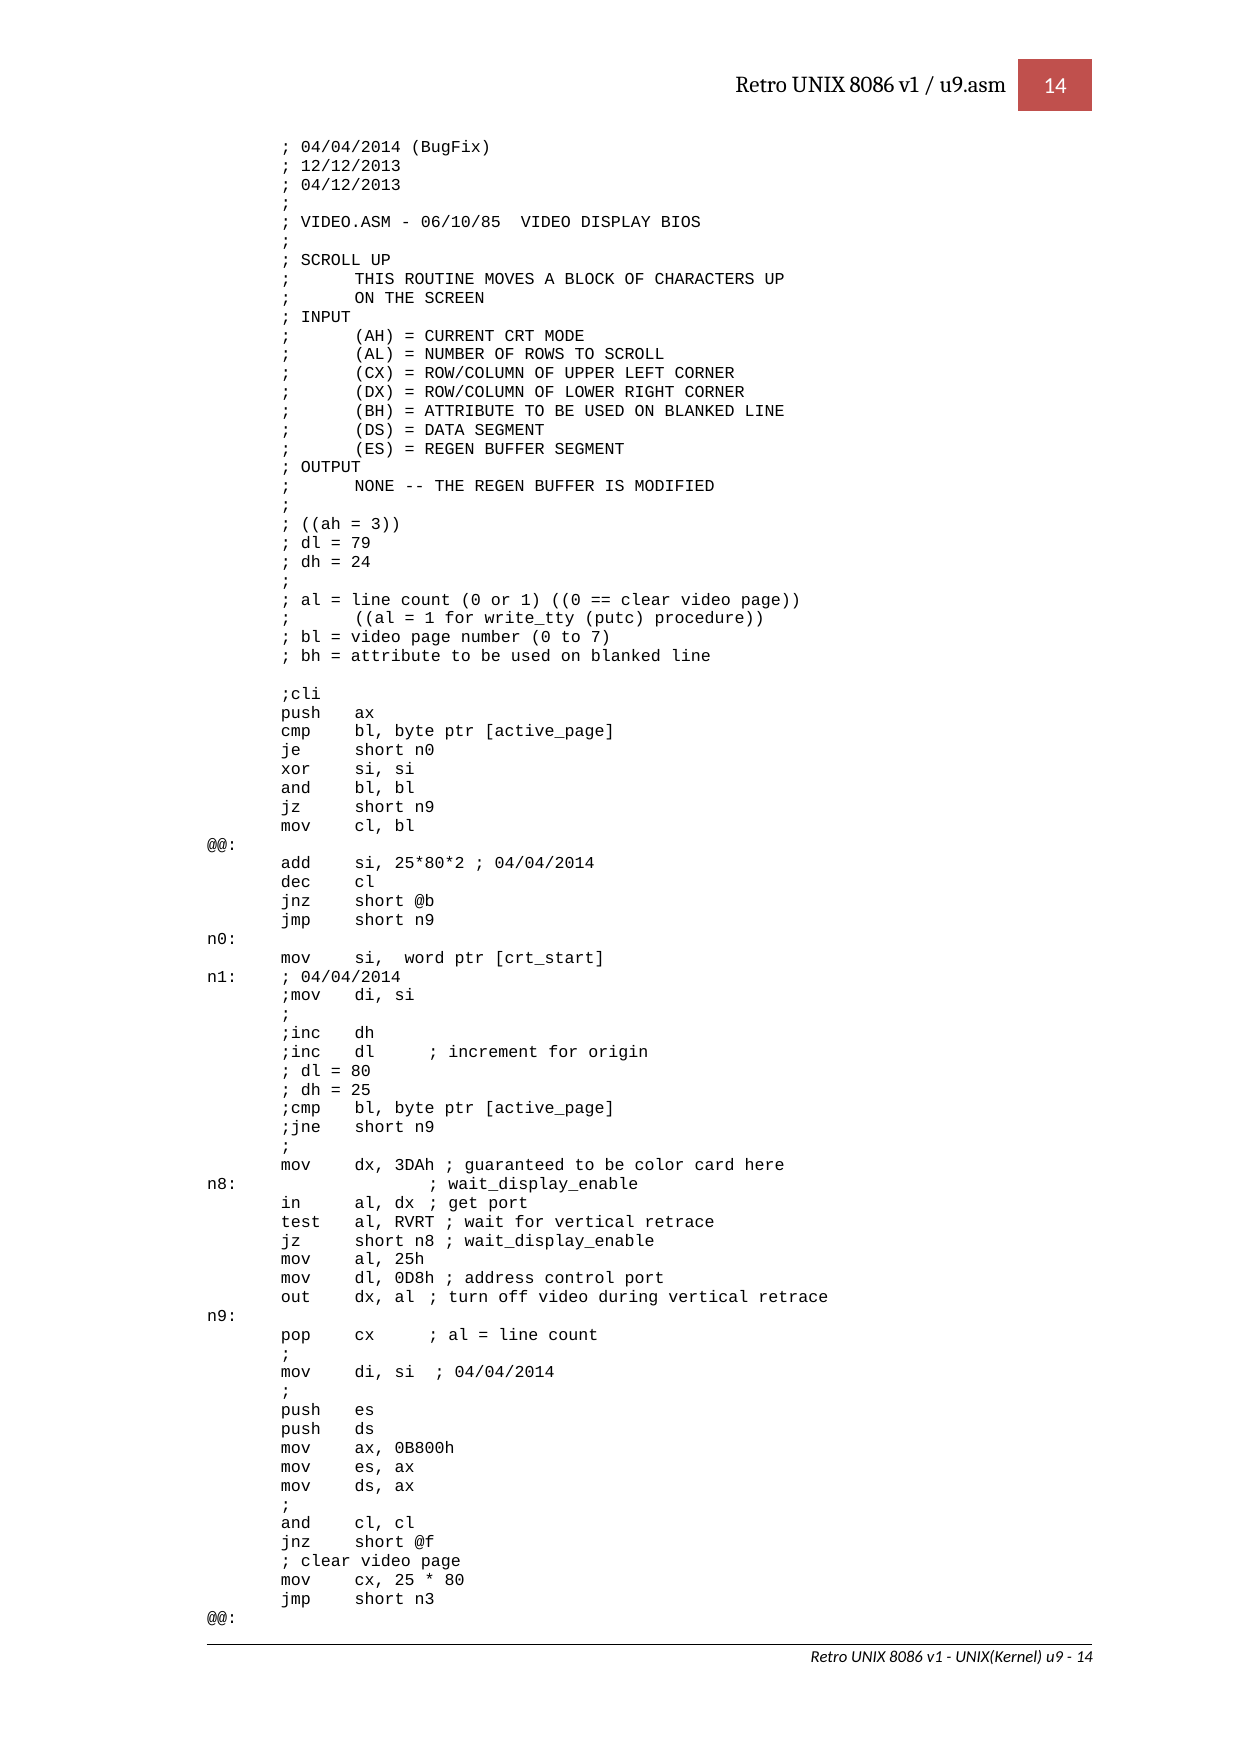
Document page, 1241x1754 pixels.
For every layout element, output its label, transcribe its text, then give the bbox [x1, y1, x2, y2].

text ; [207, 1006, 1092, 1025]
text ; VIDEO.ASM - 06/10/85 VIDEO DISPLAY BIOS [207, 214, 1092, 233]
text jmp short n9 [207, 912, 1092, 930]
text and bl, bl [207, 779, 1092, 798]
text ; [207, 195, 1092, 214]
text ; [207, 1496, 1092, 1515]
text ;cli [207, 685, 1092, 704]
text ; THIS ROUTINE MOVES A BLOCK OF CHARACTERS UP [207, 271, 1092, 289]
text ; SCROLL UP [207, 252, 1092, 271]
text ; ((al = 1 for write_tty (putc) procedure)) [207, 610, 1092, 629]
text n0: [207, 930, 1092, 949]
text mov es, ax [207, 1458, 1092, 1477]
text push ds [207, 1421, 1092, 1439]
text mov cx, 25 * 80 [207, 1571, 1092, 1590]
text ;cmp bl, byte ptr [active_page] [207, 1100, 1092, 1119]
text ;inc dl ; increment for origin [207, 1043, 1092, 1062]
text ; dl = 79 [207, 534, 1092, 553]
text ; OUTPUT [207, 459, 1092, 478]
text mov si, word ptr [crt_start] [207, 949, 1092, 968]
text jmp short n3 [207, 1590, 1092, 1609]
text jnz short @f [207, 1534, 1092, 1553]
text ; (DS) = DATA SEGMENT [207, 421, 1092, 440]
text @@: [207, 836, 1092, 855]
text jnz short @b [207, 893, 1092, 912]
text ; dh = 25 [207, 1081, 1092, 1100]
text ; 04/12/2013 [207, 176, 1092, 195]
text n8: ; wait_display_enable [207, 1176, 1092, 1194]
text xor si, si [207, 761, 1092, 779]
text in al, dx ; get port [207, 1194, 1092, 1213]
text ; 12/12/2013 [207, 157, 1092, 176]
text @@: [207, 1609, 1092, 1628]
text ; NONE -- THE REGEN BUFFER IS MODIFIED [207, 478, 1092, 497]
text ; [207, 1383, 1092, 1402]
text ; (DX) = ROW/COLUMN OF LOWER RIGHT CORNER [207, 384, 1092, 402]
text mov cl, bl [207, 817, 1092, 836]
text mov dx, 3DAh ; guaranteed to be color card here [207, 1157, 1092, 1176]
text mov ax, 0B800h [207, 1439, 1092, 1458]
text ; (BH) = ATTRIBUTE TO BE USED ON BLANKED LINE [207, 402, 1092, 421]
text ; dh = 24 [207, 553, 1092, 572]
text ; [207, 1345, 1092, 1364]
text jz short n8 ; wait_display_enable [207, 1232, 1092, 1251]
text ; [207, 233, 1092, 252]
text ; 04/04/2014 (BugFix) [207, 138, 1092, 157]
text ; (CX) = ROW/COLUMN OF UPPER LEFT CORNER [207, 365, 1092, 384]
text jz short n9 [207, 798, 1092, 817]
text mov al, 25h [207, 1251, 1092, 1270]
text ; [207, 1138, 1092, 1157]
text ; (AL) = NUMBER OF ROWS TO SCROLL [207, 346, 1092, 365]
text je short n0 [207, 742, 1092, 761]
text ; ON THE SCREEN [207, 289, 1092, 308]
text cmp bl, byte ptr [active_page] [207, 723, 1092, 742]
text ; dl = 80 [207, 1062, 1092, 1081]
text ; clear video page [207, 1553, 1092, 1571]
text ; [207, 497, 1092, 516]
text ;mov di, si [207, 987, 1092, 1006]
text ;inc dh [207, 1025, 1092, 1043]
text ; (AH) = CURRENT CRT MODE [207, 327, 1092, 346]
text ; bh = attribute to be used on blanked line [207, 648, 1092, 666]
text n1: ; 04/04/2014 [207, 968, 1092, 987]
text ; al = line count (0 or 1) ((0 == clear video page)) [207, 591, 1092, 610]
text n9: [207, 1307, 1092, 1326]
text mov di, si ; 04/04/2014 [207, 1364, 1092, 1383]
text ; bl = video page number (0 to 7) [207, 629, 1092, 648]
text ; ((ah = 3)) [207, 516, 1092, 534]
text mov ds, ax [207, 1477, 1092, 1496]
text add si, 25*80*2 ; 04/04/2014 [207, 855, 1092, 874]
text ;jne short n9 [207, 1119, 1092, 1138]
text and cl, cl [207, 1515, 1092, 1534]
text dec cl [207, 874, 1092, 893]
text mov dl, 0D8h ; address control port [207, 1270, 1092, 1289]
text pop cx ; al = line count [207, 1326, 1092, 1345]
text ; (ES) = REGEN BUFFER SEGMENT [207, 440, 1092, 459]
text test al, RVRT ; wait for vertical retrace [207, 1213, 1092, 1232]
text out dx, al ; turn off video during vertical retrace [207, 1289, 1092, 1307]
text push ax [207, 704, 1092, 723]
text push es [207, 1402, 1092, 1421]
text ; [207, 572, 1092, 591]
text ; INPUT [207, 308, 1092, 327]
